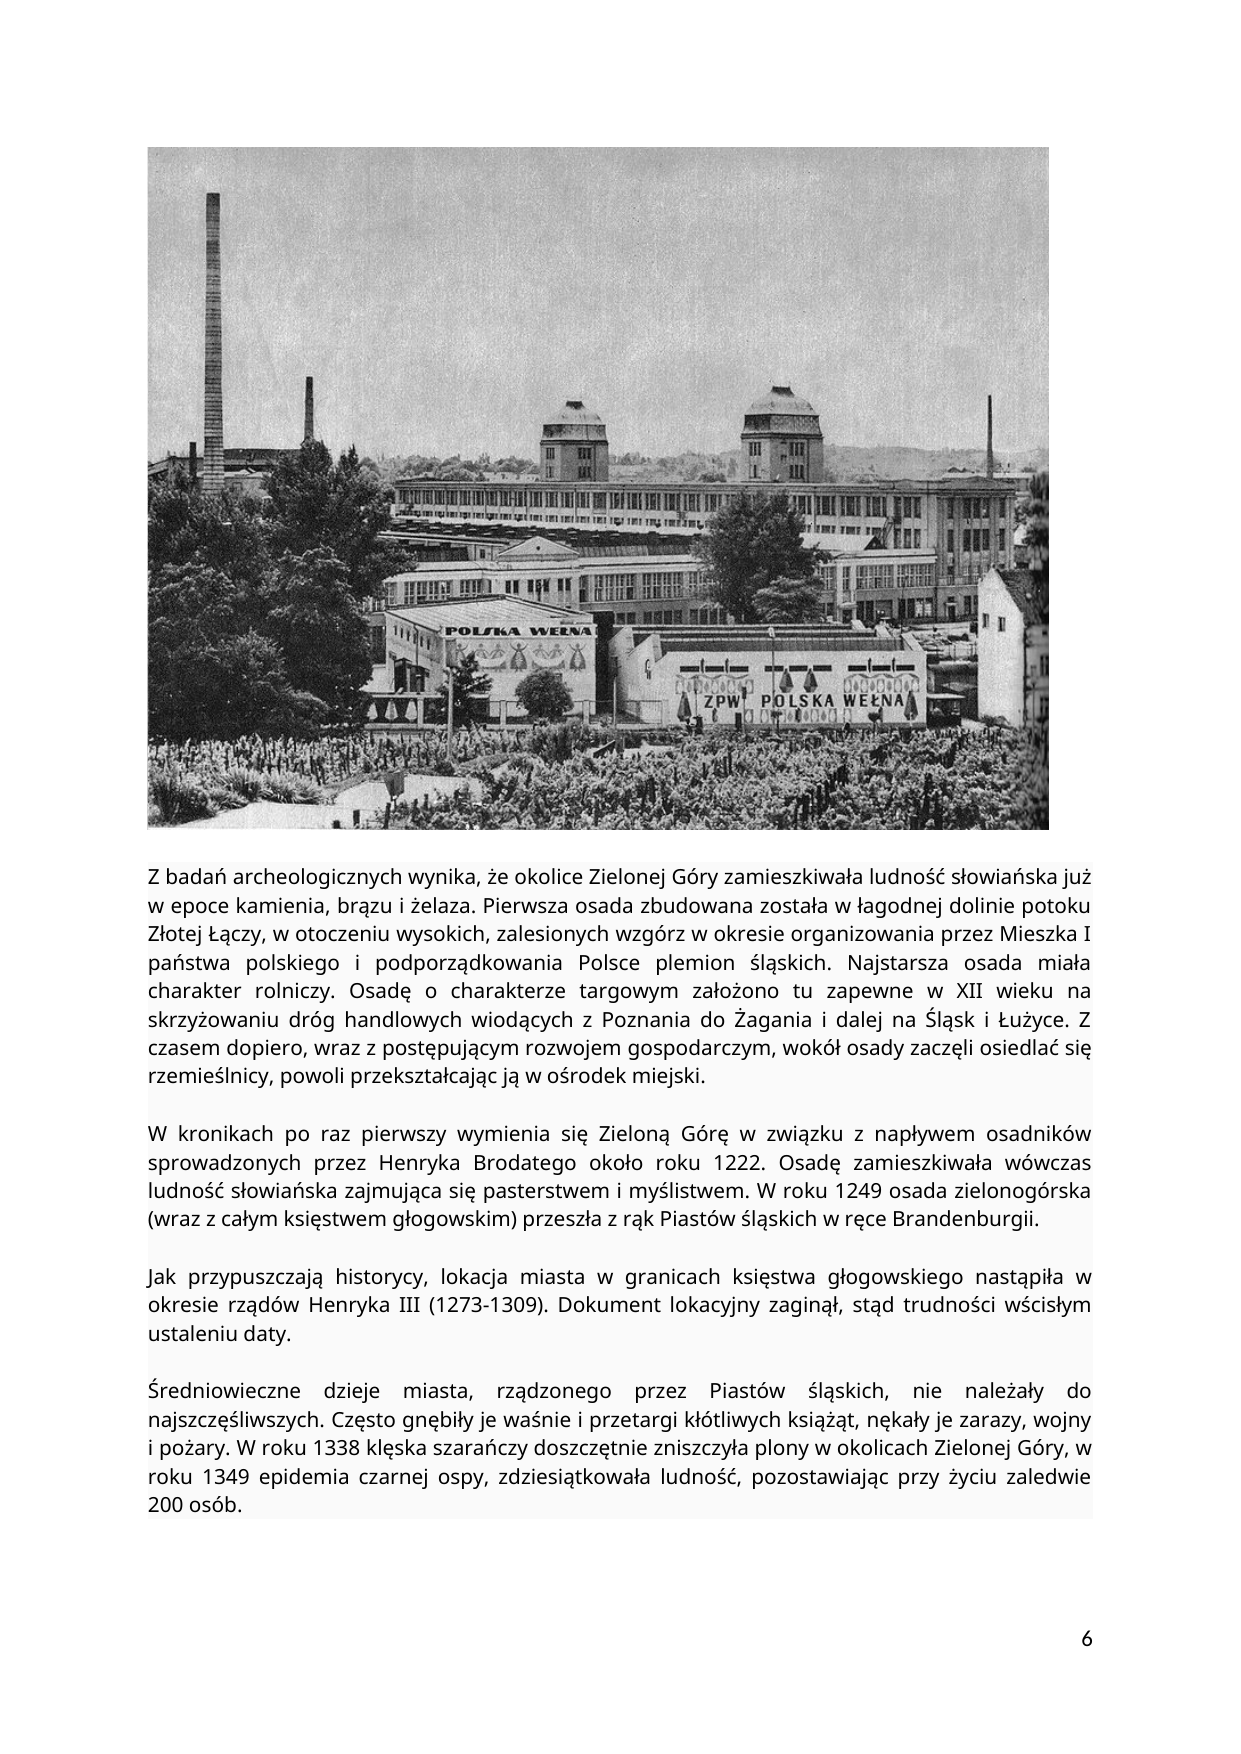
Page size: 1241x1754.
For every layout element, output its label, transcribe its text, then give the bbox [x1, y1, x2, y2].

text Jak przypuszczają historycy, lokacja miasta w granicach księstwa głogowskiego nastąpiła w okresie rządów Henryka III (1273-1309). Dokument lokacyjny zaginął, stąd trudności wścisłym ustaleniu daty. [148, 1262, 1093, 1347]
picture [147, 147, 1049, 830]
text W kronikach po raz pierwszy wymienia się Zieloną Górę w związku z napływem osadników sprowadzonych przez Henryka Brodatego około roku 1222. Osadę zamieszkiwała wówczas ludność słowiańska zajmująca się pasterstwem i myślistwem. W roku 1249 osada zielonogórska (wraz z całym księstwem głogowskim) przeszła z rąk Piastów śląskich w ręce Brandenburgii. [148, 1119, 1093, 1233]
text Średniowieczne dzieje miasta, rządzonego przez Piastów śląskich, nie należały do najszczęśliwszych. Często gnębiły je waśnie i przetargi kłótliwych książąt, nękały je zarazy, wojny i pożary. W roku 1338 klęska szarańczy doszczętnie zniszczyła plony w okolicach Zielonej Góry, w roku 1349 epidemia czarnej ospy, zdziesiątkowała ludność, pozostawiając przy życiu zaledwie 200 osób. [148, 1377, 1093, 1519]
text Z badań archeologicznych wynika, że okolice Zielonej Góry zamieszkiwała ludność słowiańska już w epoce kamienia, brązu i żelaza. Pierwsza osada zbudowana została w łagodnej dolinie potoku Złotej Łączy, w otoczeniu wysokich, zalesionych wzgórz w okresie organizowania przez Mieszka I państwa polskiego i podporządkowania Polsce plemion śląskich. Najstarsza osada miała charakter rolniczy. Osadę o charakterze targowym założono tu zapewne w XII wieku na skrzyżowaniu dróg handlowych wiodących z Poznania do Żagania i dalej na Śląsk i Łużyce. Z czasem dopiero, wraz z postępującym rozwojem gospodarczym, wokół osady zaczęli osiedlać się rzemieślnicy, powoli przekształcając ją w ośrodek miejski. [148, 862, 1093, 1090]
